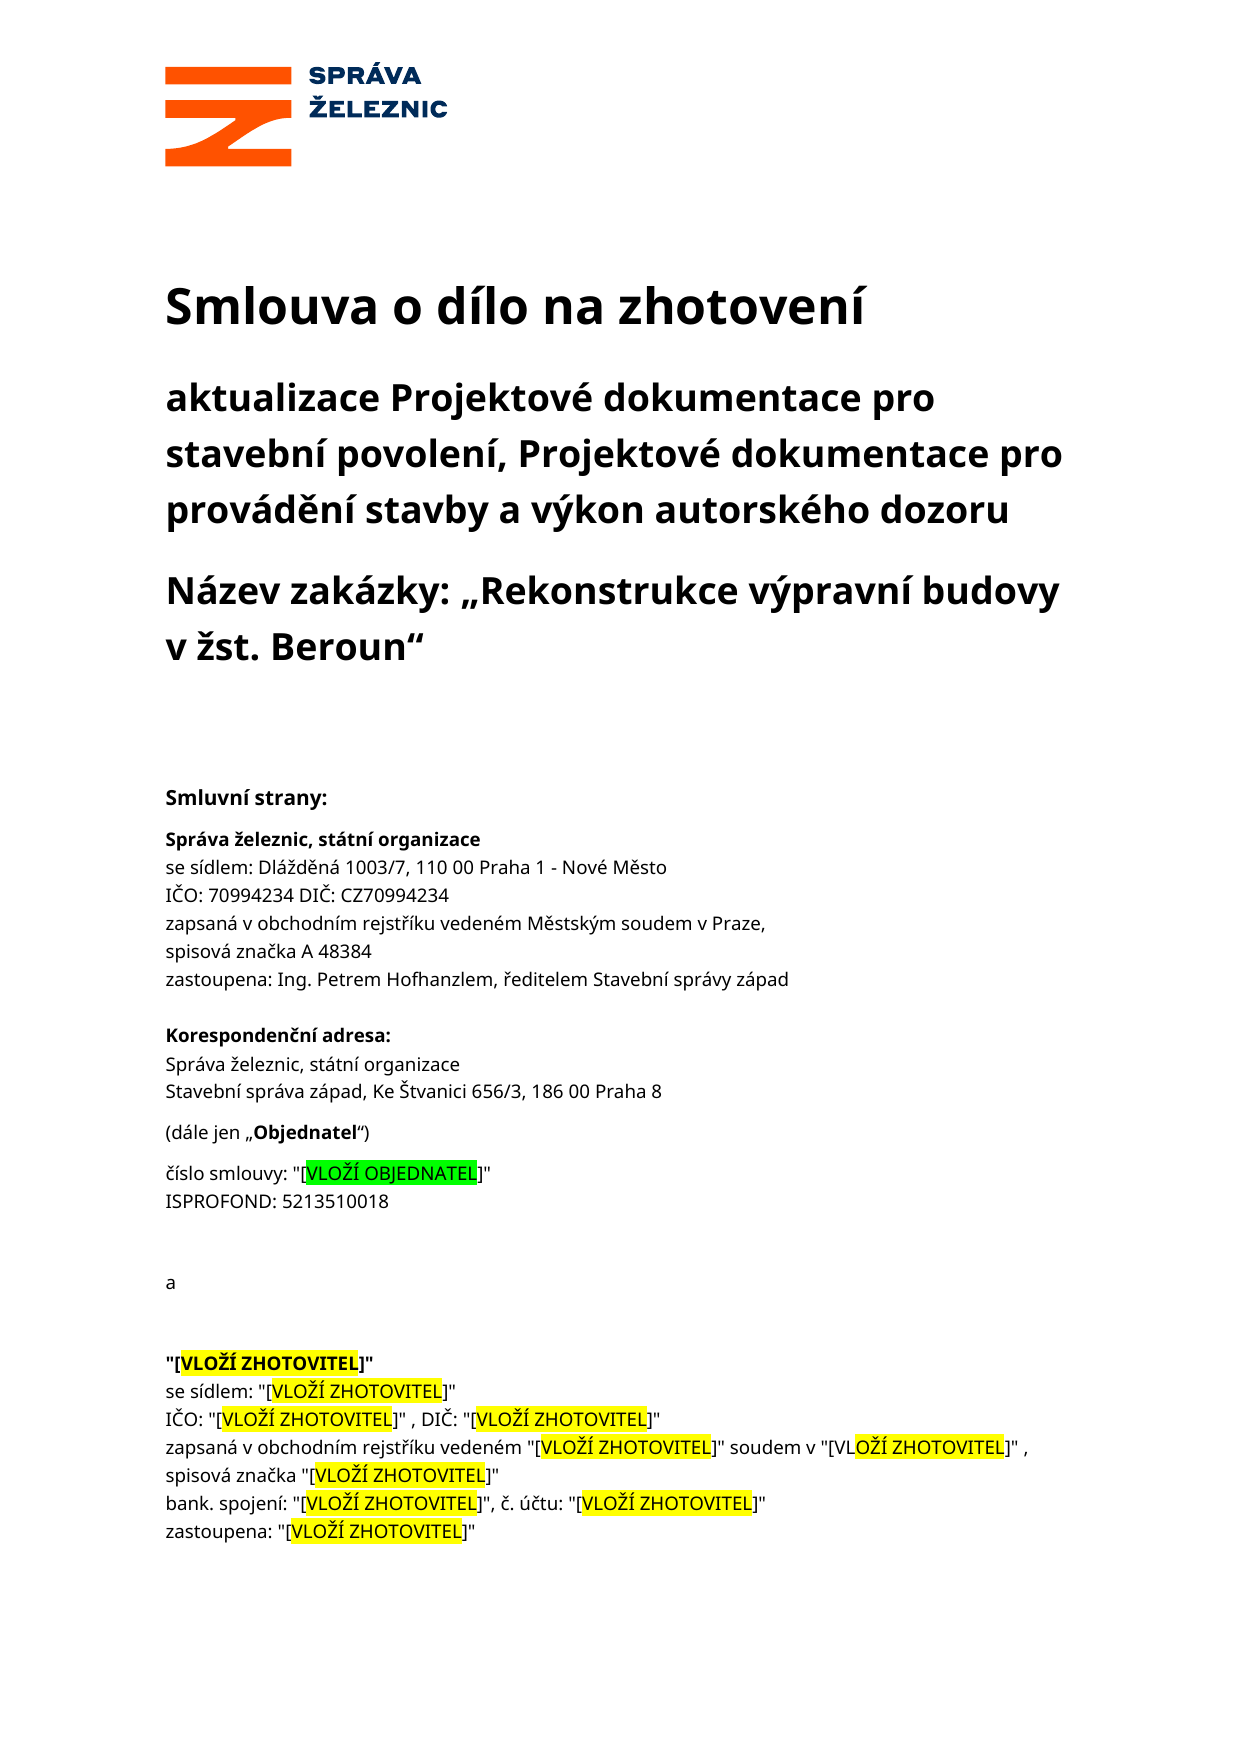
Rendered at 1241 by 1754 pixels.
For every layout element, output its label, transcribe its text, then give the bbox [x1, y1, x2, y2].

text a [165, 1269, 1075, 1294]
text "[VLOŽÍ ZHOTOVITEL]" [358, 1350, 1075, 1376]
text aktualizace Projektové dokumentace pro stavební povolení, Projektové dokumentace pro provádění stavby a výkon autorského dozoru [165, 371, 1075, 534]
text spisová značka "[VLOŽÍ ZHOTOVITEL]" [165, 1462, 315, 1488]
text Smlouva o dílo na zhotovení [165, 271, 1075, 339]
text Korespondenční adresa: [165, 1023, 1075, 1048]
text Název zakázky: [165, 564, 1075, 672]
text se sídlem: Dlážděná 1003/7, 110 00 Praha 1 - Nové Město [165, 855, 1075, 880]
text se sídlem: "[VLOŽÍ ZHOTOVITEL]" [165, 1378, 272, 1403]
text Správa železnic, státní organizace [165, 827, 1075, 852]
text zapsaná v obchodním rejstříku vedeném Městským soudem v Praze, [165, 911, 1075, 936]
text IČO: "[VLOŽÍ ZHOTOVITEL]" , DIČ: "[VLOŽÍ ZHOTOVITEL]" [647, 1406, 1075, 1432]
text spisová značka A 48384 [165, 939, 1075, 964]
text IČO: 70994234 DIČ: CZ70994234 [165, 883, 1075, 908]
text se sídlem: "[VLOŽÍ ZHOTOVITEL]" [442, 1378, 1075, 1403]
text Smluvní strany: [165, 783, 1075, 811]
text zastoupena: "[VLOŽÍ ZHOTOVITEL]" [462, 1518, 1075, 1544]
text bank. spojení: "[VLOŽÍ ZHOTOVITEL]", č. účtu: "[VLOŽÍ ZHOTOVITEL]" [752, 1490, 1075, 1516]
text (dále jen „Objednatel“) [165, 1119, 1075, 1145]
text Správa železnic, státní organizace [165, 1051, 1075, 1076]
text číslo smlouvy: "[VLOŽÍ OBJEDNATEL]" [477, 1160, 1075, 1185]
text zastoupena: "[VLOŽÍ ZHOTOVITEL]" [165, 1518, 291, 1544]
text číslo smlouvy: "[VLOŽÍ OBJEDNATEL]" [165, 1160, 306, 1185]
text zastoupena: Ing. Petrem Hofhanzlem, ředitelem Stavební správy západ [165, 967, 1075, 992]
text ISPROFOND: 5213510018 [165, 1188, 1075, 1213]
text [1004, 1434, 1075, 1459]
text spisová značka "[VLOŽÍ ZHOTOVITEL]" [485, 1462, 1075, 1488]
text zapsaná v obchodním rejstříku vedeném "[VLOŽÍ ZHOTOVITEL]" soudem v "[VLOŽÍ ZHOTOVITEL]" , [165, 1434, 541, 1459]
text Stavební správa západ, Ke Štvanici 656/3, 186 00 Praha 8 [165, 1079, 1075, 1104]
